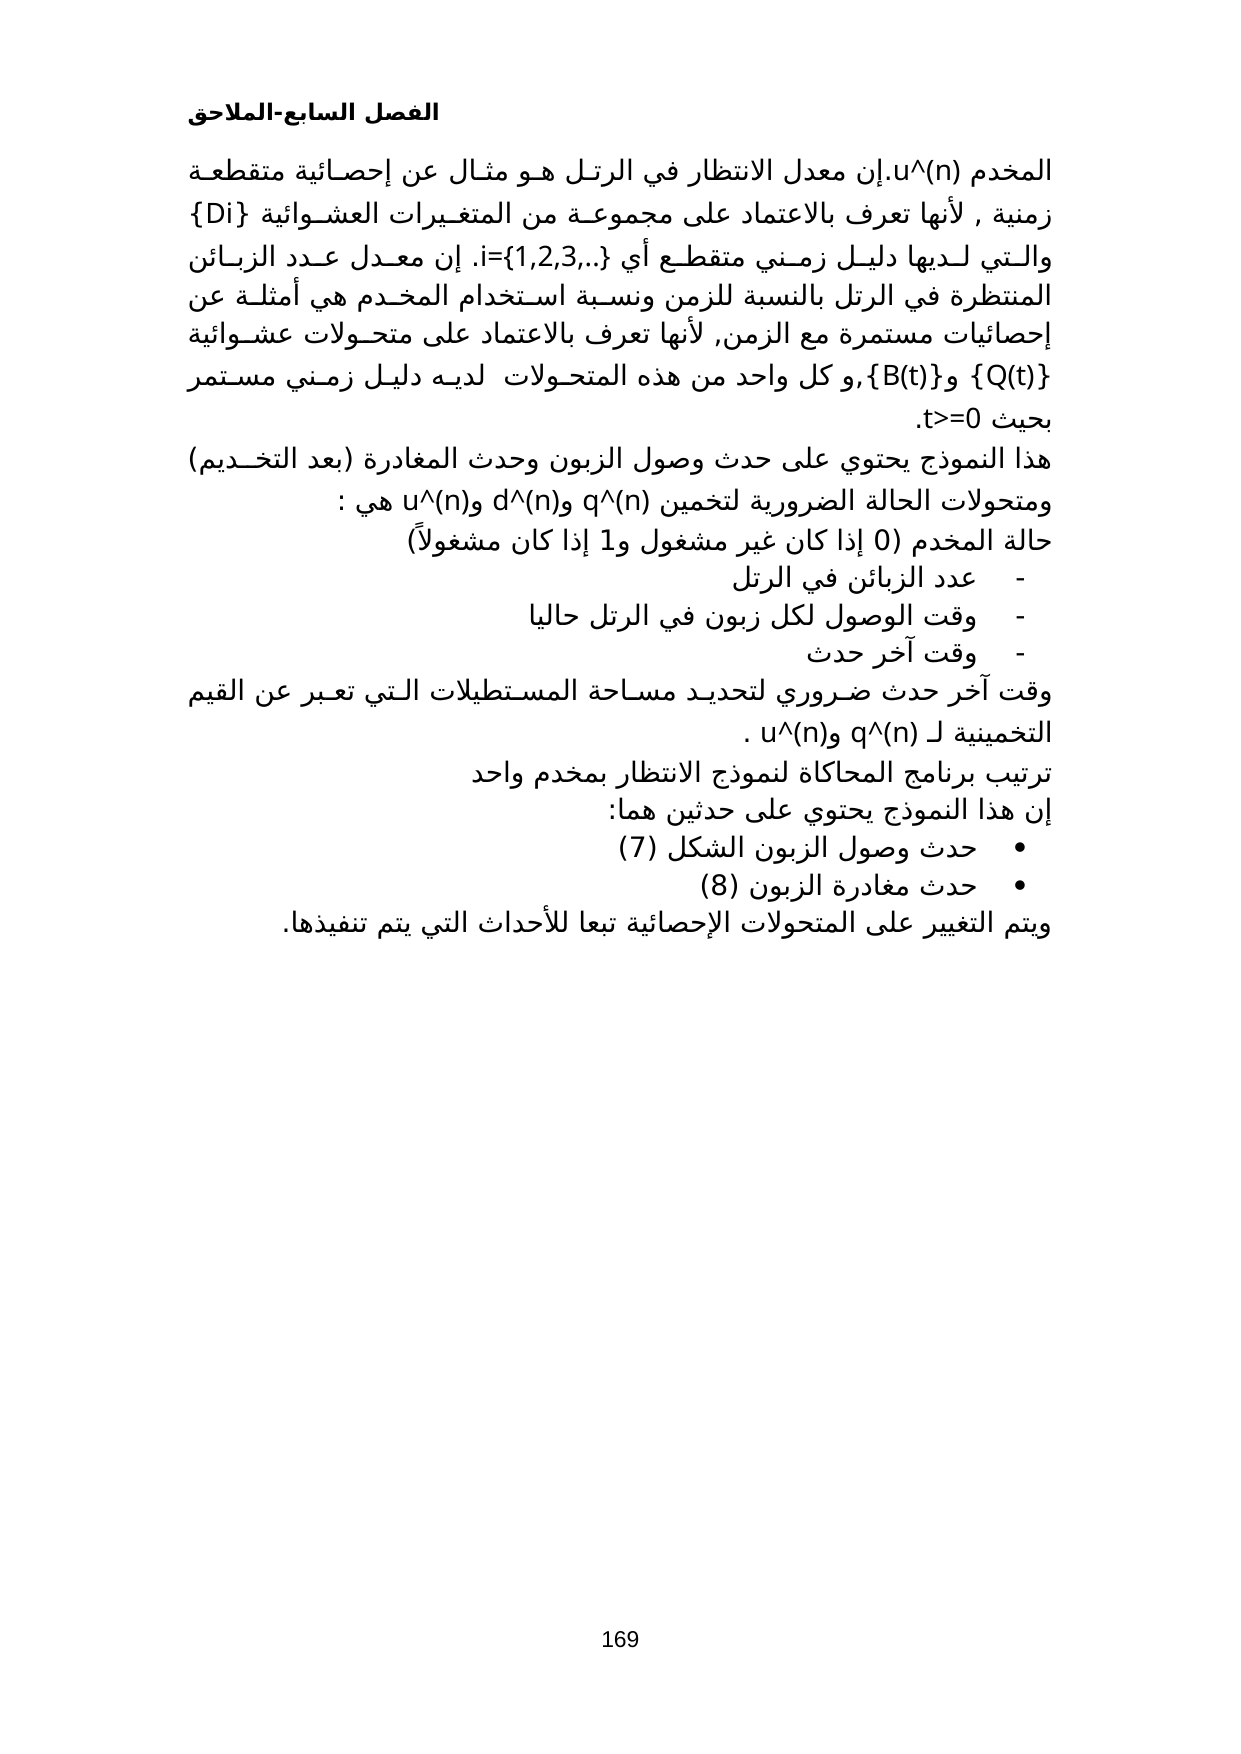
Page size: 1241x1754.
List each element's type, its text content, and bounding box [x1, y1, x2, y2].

text هذا النموذج يحتوي على حدث وصول الزبون وحدث المغادرة (بعد التخديم) ومتحولات الحالة الضرورية لتخمين q^(n) وd^(n) وu^(n) هي : [187, 442, 1053, 518]
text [187, 150, 1053, 436]
text حالة المخدم (0 إذا كان غير مشغول و1 إذا كان مشغولاً) [187, 524, 1053, 557]
list حدث مغادرة الزبون (8) [187, 869, 1015, 901]
text وقت آخر حدث ضروري لتحديد مساحة المستطيلات التي تعبر عن القيم التخمينية لـ q^(n) وu^(n) . [187, 674, 1053, 750]
list عدد الزبائن في الرتل [187, 561, 1015, 594]
list وقت الوصول لكل زبون في الرتل حاليا [187, 599, 1015, 632]
list حدث وصول الزبون الشكل (7) [187, 831, 1015, 864]
text إن هذا النموذج يحتوي على حدثين هما: [187, 793, 1053, 826]
list وقت آخر حدث [187, 637, 1015, 669]
text ترتيب برنامج المحاكاة لنموذج الانتظار بمخدم واحد [187, 756, 1053, 789]
text ويتم التغيير على المتحولات الإحصائية تبعا للأحداث التي يتم تنفيذها. [187, 906, 1053, 939]
